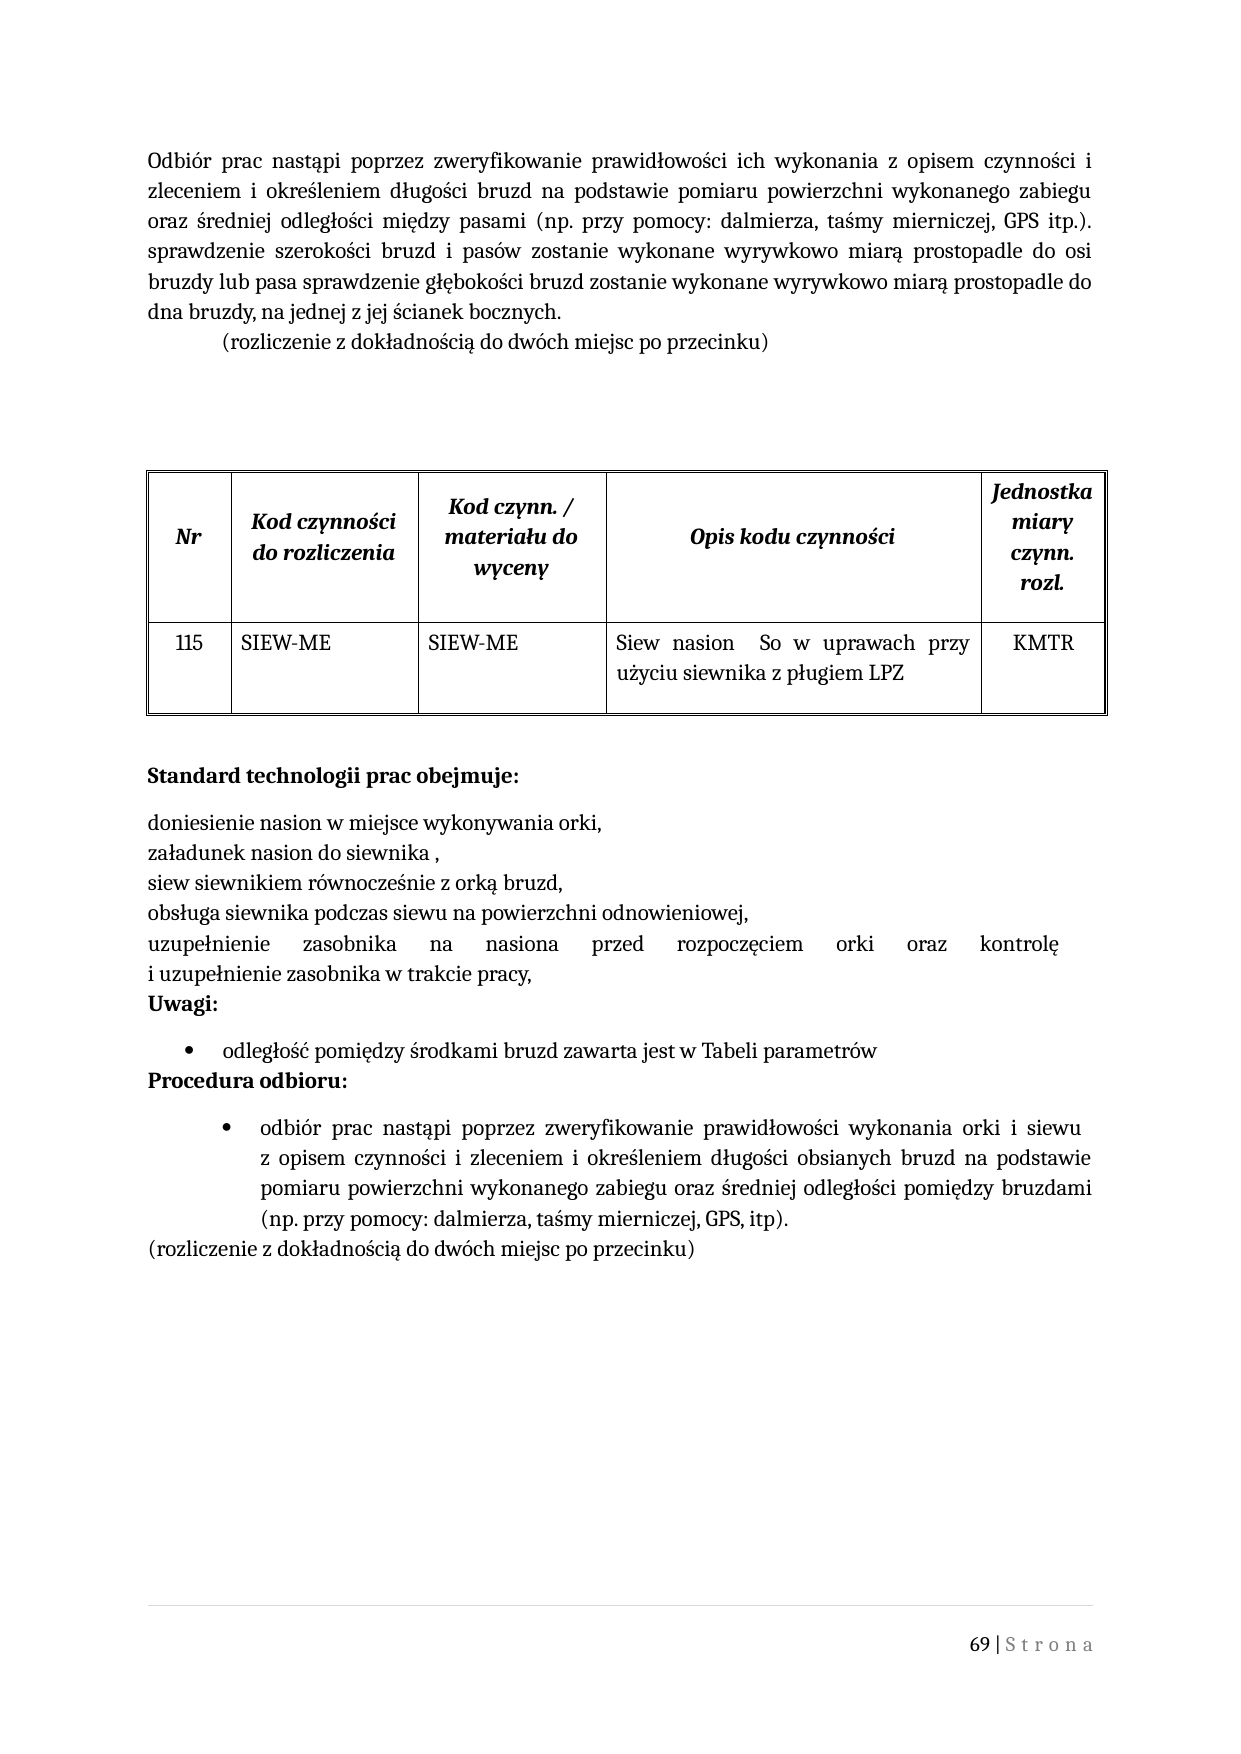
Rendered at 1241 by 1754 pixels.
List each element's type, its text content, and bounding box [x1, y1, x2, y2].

list odbiór prac nastąpi poprzez zweryfikowanie prawidłowości wykonania orki i siewu z opisem czynności i zleceniem i określeniem długości obsianych bruzd na podstawie pomiaru powierzchni wykonanego zabiegu oraz średniej odległości pomiędzy bruzdami (np. przy pomocy: dalmierza, taśmy mierniczej, GPS, itp). [223, 1115, 1093, 1232]
text Odbiór prac nastąpi poprzez zweryfikowanie prawidłowości ich wykonania z opisem czynności i zleceniem i określeniem długości bruzd na podstawie pomiaru powierzchni wykonanego zabiegu oraz średniej odległości między pasami (np. przy pomocy: dalmierza, taśmy mierniczej, GPS itp.). sprawdzenie szerokości bruzd i pasów zostanie wykonane wyrywkowo miarą prostopadle do osi bruzdy lub pasa sprawdzenie głębokości bruzd zostanie wykonane wyrywkowo miarą prostopadle do dna bruzdy, na jednej z jej ścianek bocznych. [148, 148, 1093, 325]
text siew siewnikiem równocześnie z orką bruzd, [148, 870, 1093, 896]
text załadunek nasion do siewnika , [148, 840, 1093, 866]
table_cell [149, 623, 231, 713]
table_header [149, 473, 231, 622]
text (rozliczenie z dokładnością do dwóch miejsc po przecinku) [148, 329, 1093, 355]
text uzupełnienie zasobnika na nasiona przed rozpoczęciem orki oraz kontrolę i uzupełnienie zasobnika w trakcie pracy, [148, 930, 1093, 987]
text Procedura odbioru: [148, 1068, 1093, 1094]
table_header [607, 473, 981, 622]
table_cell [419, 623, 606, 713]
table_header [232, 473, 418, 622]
text (rozliczenie z dokładnością do dwóch miejsc po przecinku) [148, 1236, 1093, 1262]
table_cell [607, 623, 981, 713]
text Standard technologii prac obejmuje: [148, 763, 1093, 789]
text doniesienie nasion w miejsce wykonywania orki, [148, 809, 1093, 836]
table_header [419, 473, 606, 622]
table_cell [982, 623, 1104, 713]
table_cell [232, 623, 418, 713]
list odległość pomiędzy środkami bruzd zawarta jest w Tabeli parametrów [185, 1038, 1093, 1064]
text Uwagi: [148, 991, 1093, 1017]
text obsługa siewnika podczas siewu na powierzchni odnowieniowej, [148, 900, 1093, 926]
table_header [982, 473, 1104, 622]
